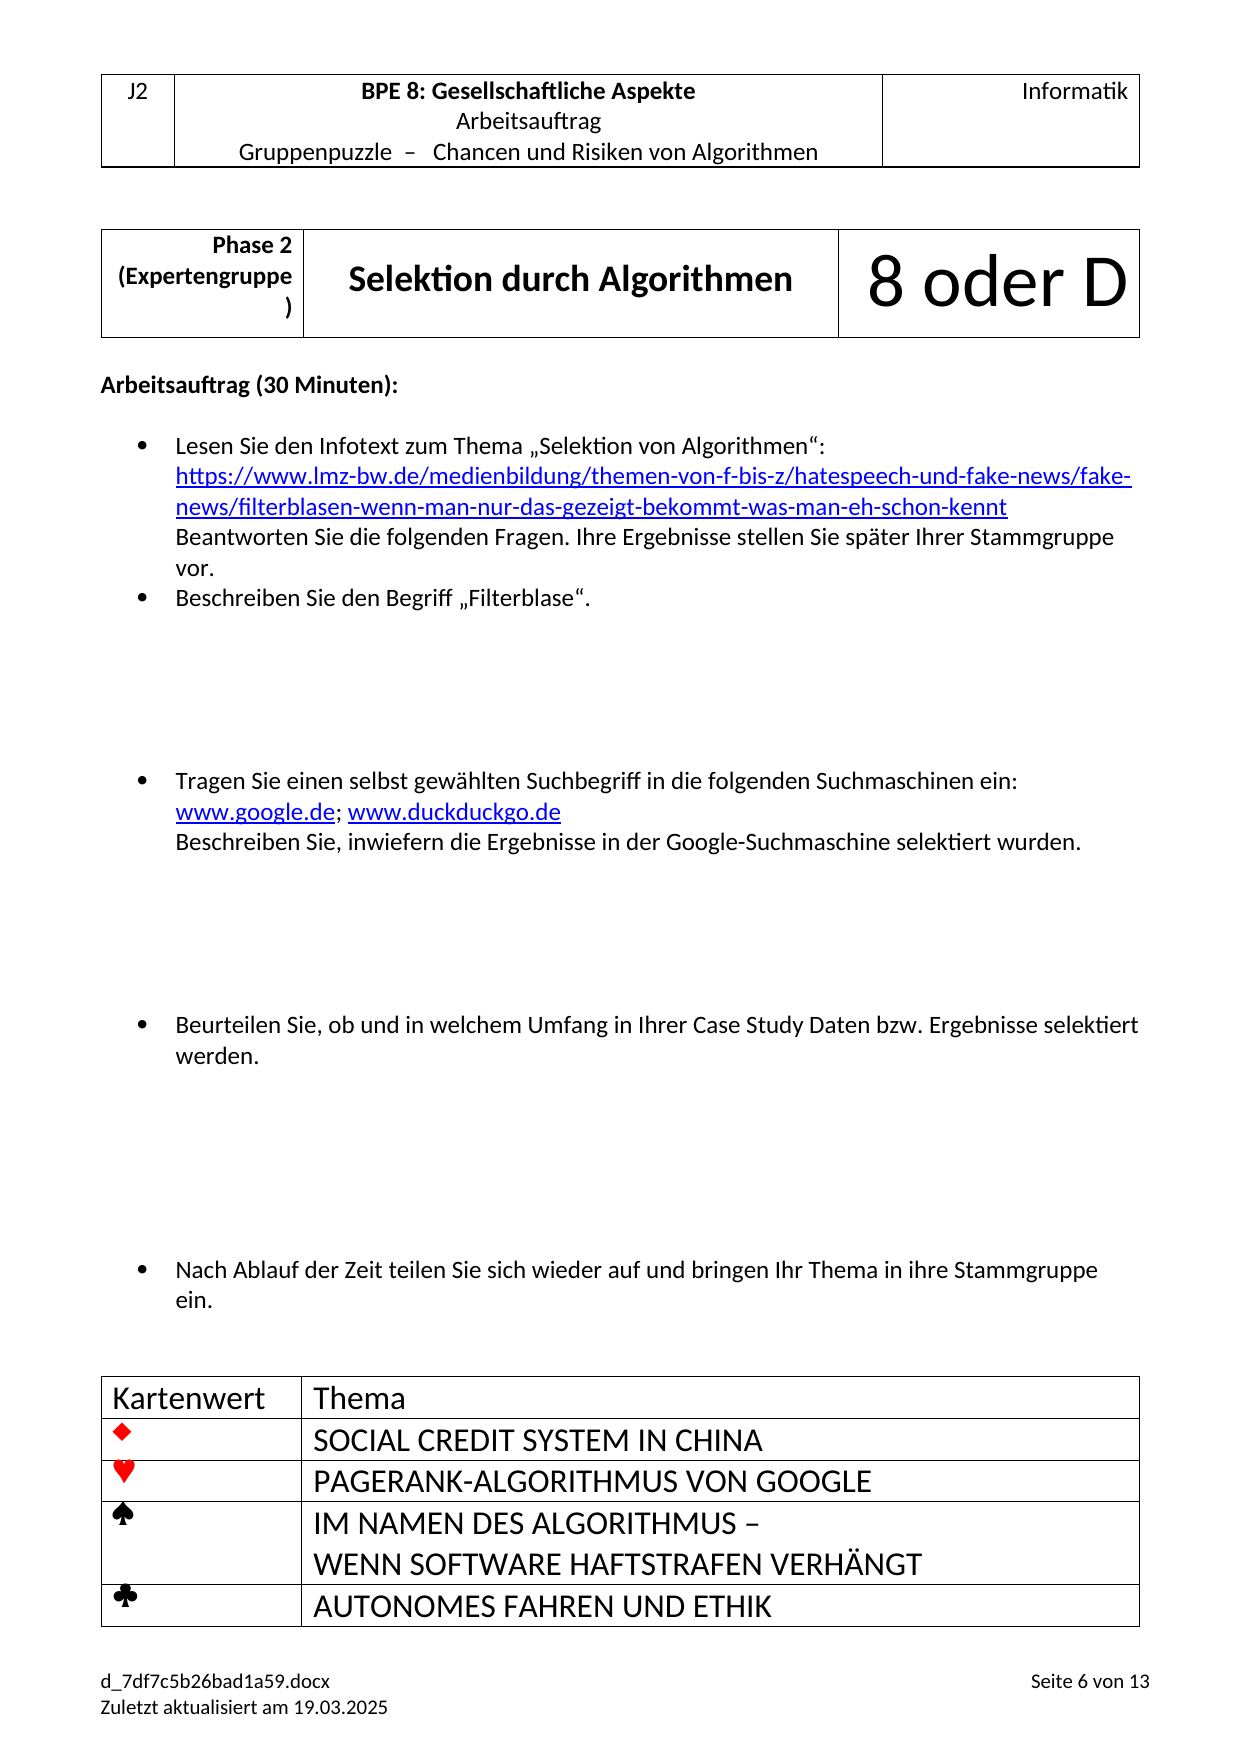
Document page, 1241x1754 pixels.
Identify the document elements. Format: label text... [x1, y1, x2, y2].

table_cell [102, 1502, 301, 1584]
table_cell IM NAMEN DES ALGORITHMUS – WENN SOFTWARE HAFTSTRAFEN VERHÄNGT [302, 1502, 1139, 1584]
list Beurteilen Sie, ob und in welchem Umfang in Ihrer Case Study Daten bzw. Ergebnisse selektiert werden. [138, 1010, 1140, 1071]
list Beschreiben Sie, inwiefern die Ergebnisse in der Google-Suchmaschine selektiert wurden. [175, 827, 1140, 857]
list Lesen Sie den Infotext zum Thema „Selektion von Algorithmen“: https://www.lmz-bw.de/medienbildung/themen-von-f-bis-z/hatespeech-und-fake-news/fake-news/filterblasen-wenn-man-nur-das-gezeigt-bekommt-was-man-eh-schon-kennt [138, 430, 1140, 521]
table_cell SOCIAL CREDIT SYSTEM IN CHINA [302, 1419, 1139, 1459]
table_header Thema [302, 1377, 1139, 1418]
table_header Selektion durch Algorithmen [304, 230, 838, 337]
text Arbeitsauftrag (30 Minuten): [100, 369, 1140, 399]
table_header Kartenwert [102, 1377, 301, 1418]
table_cell AUTONOMES FAHREN UND ETHIK [302, 1585, 1139, 1626]
list Tragen Sie einen selbst gewählten Suchbegriff in die folgenden Suchmaschinen ein: [138, 766, 1140, 796]
table_cell [102, 1585, 301, 1626]
list www.google.de; www.duckduckgo.de [175, 796, 1140, 827]
table_cell PAGERANK-ALGORITHMUS VON GOOGLE [302, 1461, 1139, 1501]
list Nach Ablauf der Zeit teilen Sie sich wieder auf und bringen Ihr Thema in ihre Stammgruppe ein. [138, 1254, 1140, 1315]
list Beschreiben Sie den Begriff „Filterblase“. [138, 582, 1140, 613]
table_header Phase 2 (Expertengruppe) [102, 230, 303, 337]
table_header 8 oder D [839, 230, 1139, 337]
list Beantworten Sie die folgenden Fragen. Ihre Ergebnisse stellen Sie später Ihrer Stammgruppe vor. [175, 521, 1140, 582]
table_cell [102, 1461, 301, 1501]
table_cell [102, 1419, 301, 1459]
